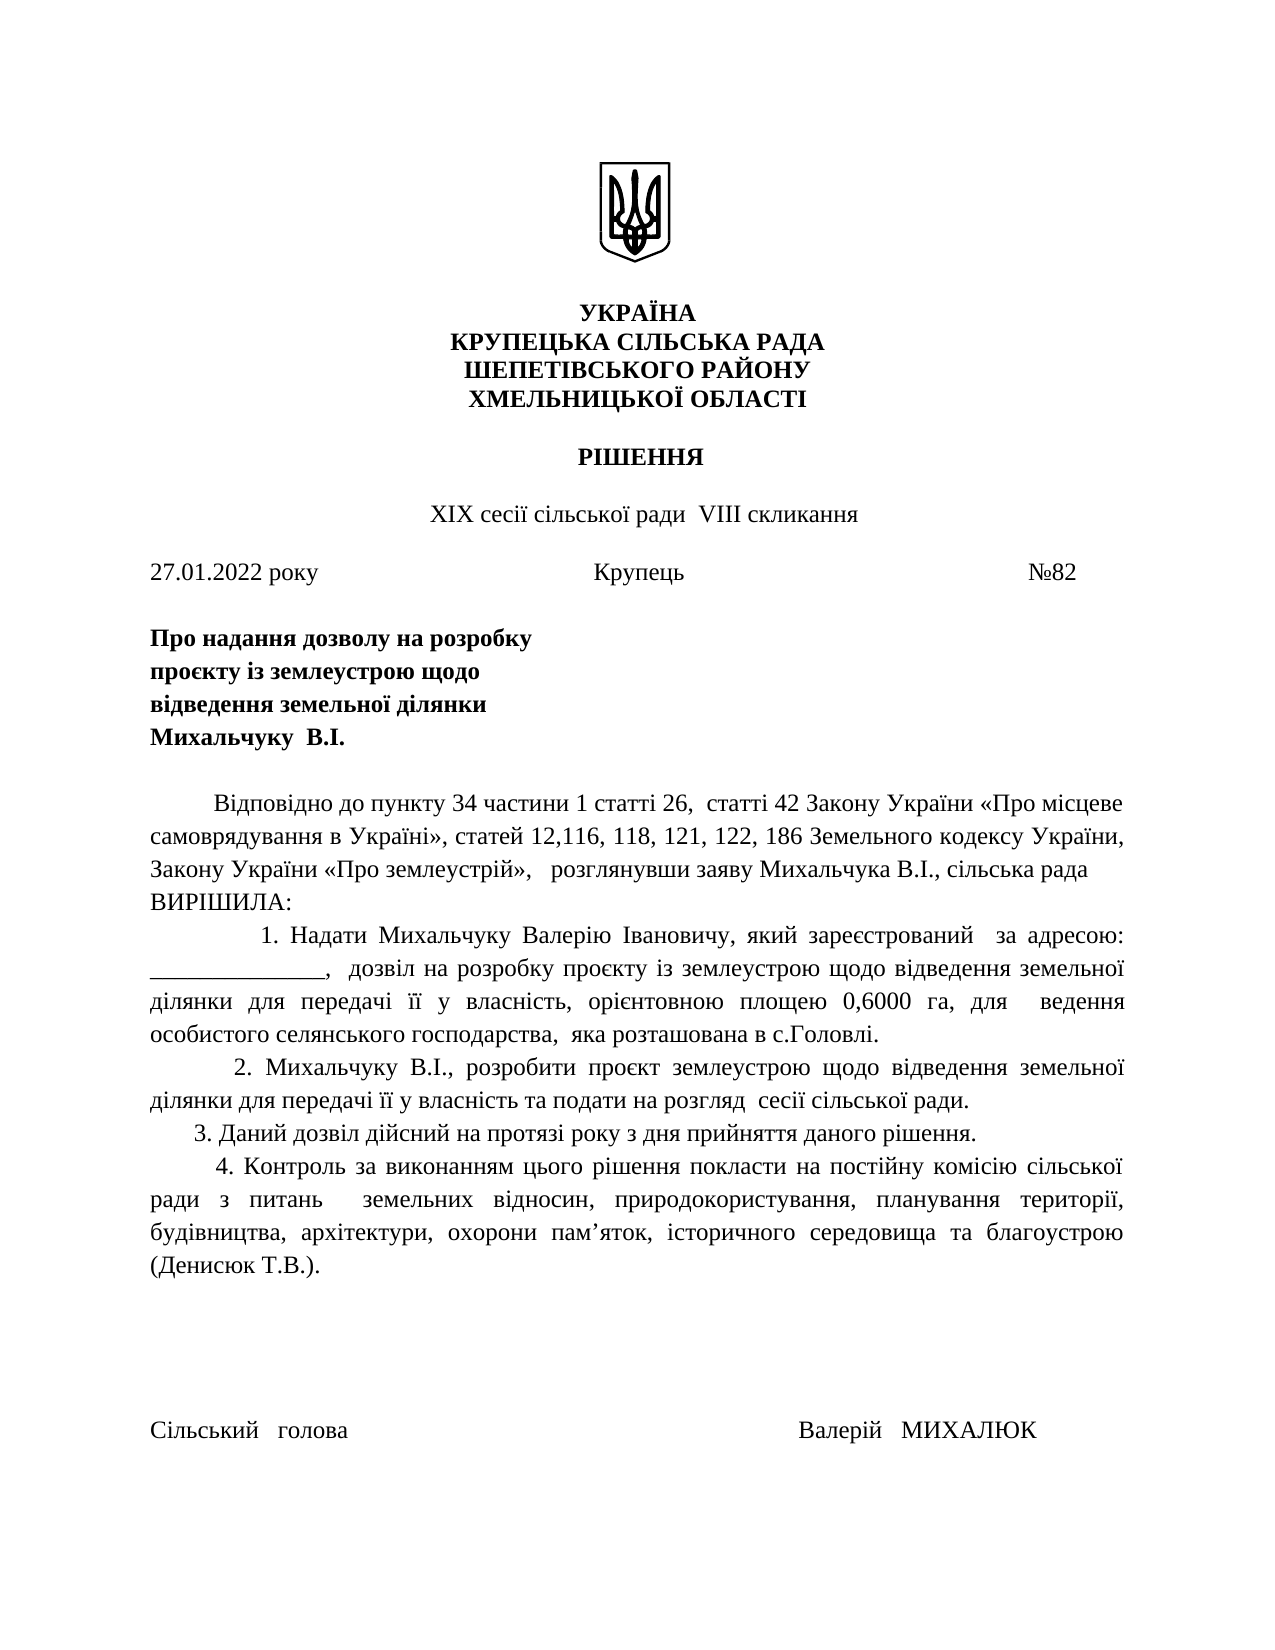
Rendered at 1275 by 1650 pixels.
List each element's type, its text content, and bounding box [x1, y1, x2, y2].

text Сільський голова Валерій МИХАЛЮК [150, 1415, 1125, 1444]
text ХМЕЛЬНИЦЬКОЇ ОБЛАСТІ [150, 384, 1125, 413]
text 1. Надати Михальчуку Валерію Івановичу, який зареєстрований за адресою: ______________, дозвіл на розробку проєкту із землеустрою щодо відведення земельної ділянки для передачі її у власність, орієнтовною площею 0,6000 га, для ведення особистого селянського господарства, яка розташована в с.Головлі. [150, 920, 1125, 1048]
text УКРАЇНА [150, 298, 1125, 327]
text 27.01.2022 року Крупець №82 [150, 557, 1125, 586]
text ХІХ сесії сільської ради VІІІ скликання [150, 499, 1125, 528]
text проєкту із землеустрою щодо [150, 656, 1125, 684]
text КРУПЕЦЬКА СІЛЬСЬКА РАДА [150, 327, 1125, 356]
text РІШЕННЯ [150, 442, 1125, 471]
text Про надання дозволу на розробку [150, 623, 1125, 652]
text відведення земельної ділянки [150, 689, 1125, 718]
text Михальчуку В.І. [150, 722, 1125, 751]
text 3. Даний дозвіл дійсний на протязі року з дня прийняття даного рішення. [150, 1118, 1125, 1147]
text 2. Михальчуку В.І., розробити проєкт землеустрою щодо відведення земельної ділянки для передачі її у власність та подати на розгляд сесії сільської ради. [150, 1052, 1125, 1114]
text 4. Контроль за виконанням цього рішення покласти на постійну комісію сільської ради з питань земельних відносин, природокористування, планування території, будівництва, архітектури, охорони пам’яток, історичного середовища та благоустрою (Денисюк Т.В.). [150, 1151, 1125, 1279]
text ШЕПЕТІВСЬКОГО РАЙОНУ [150, 356, 1125, 384]
text Відповідно до пункту 34 частини 1 статті 26, статті 42 Закону України «Про місцеве самоврядування в Україні», статей 12,116, 118, 121, 122, 186 Земельного кодексу України, Закону України «Про землеустрій», розглянувши заяву Михальчука В.І., сільська рада [150, 788, 1125, 883]
text ВИРІШИЛА: [150, 887, 1125, 916]
